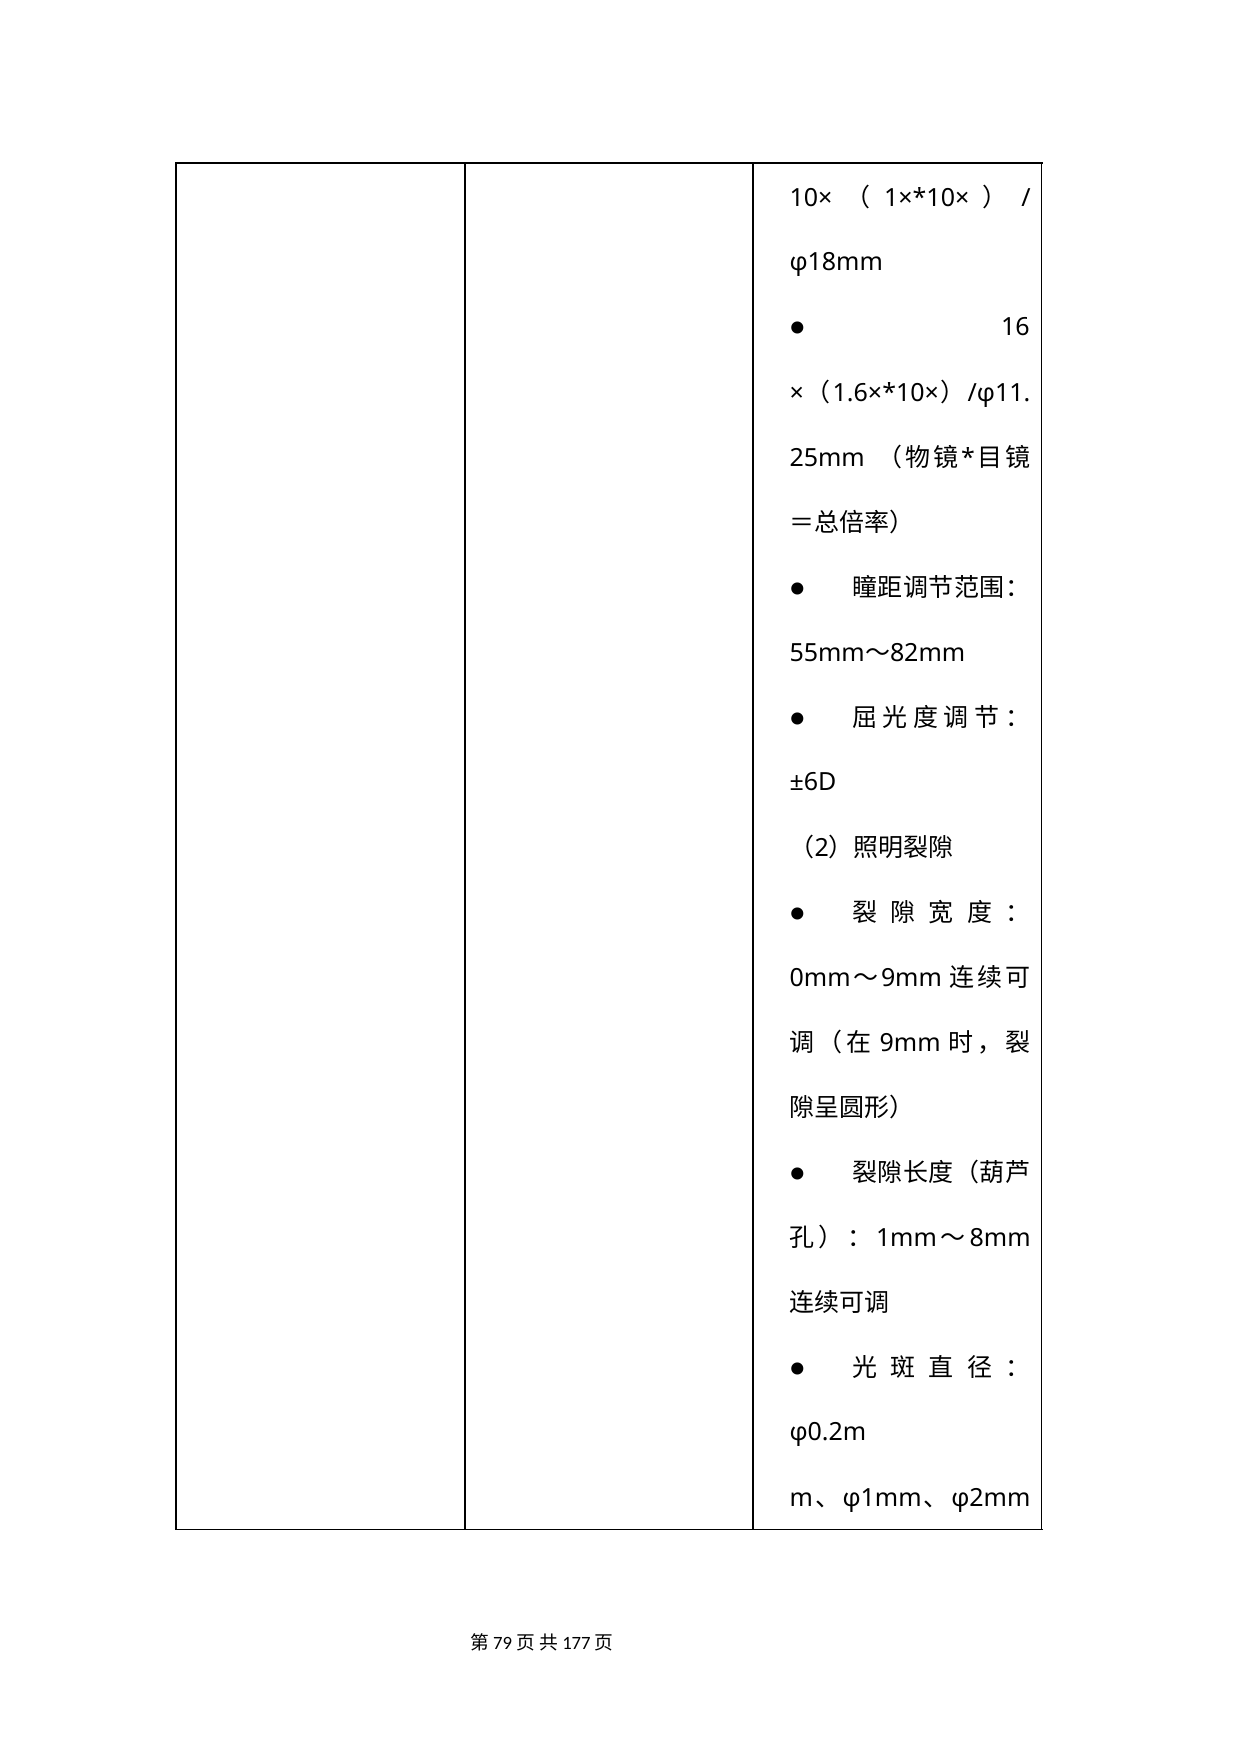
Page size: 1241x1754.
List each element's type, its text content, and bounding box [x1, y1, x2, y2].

table_cell [466, 164, 752, 1528]
table_cell 1 [177, 164, 464, 1528]
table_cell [754, 164, 1041, 1528]
